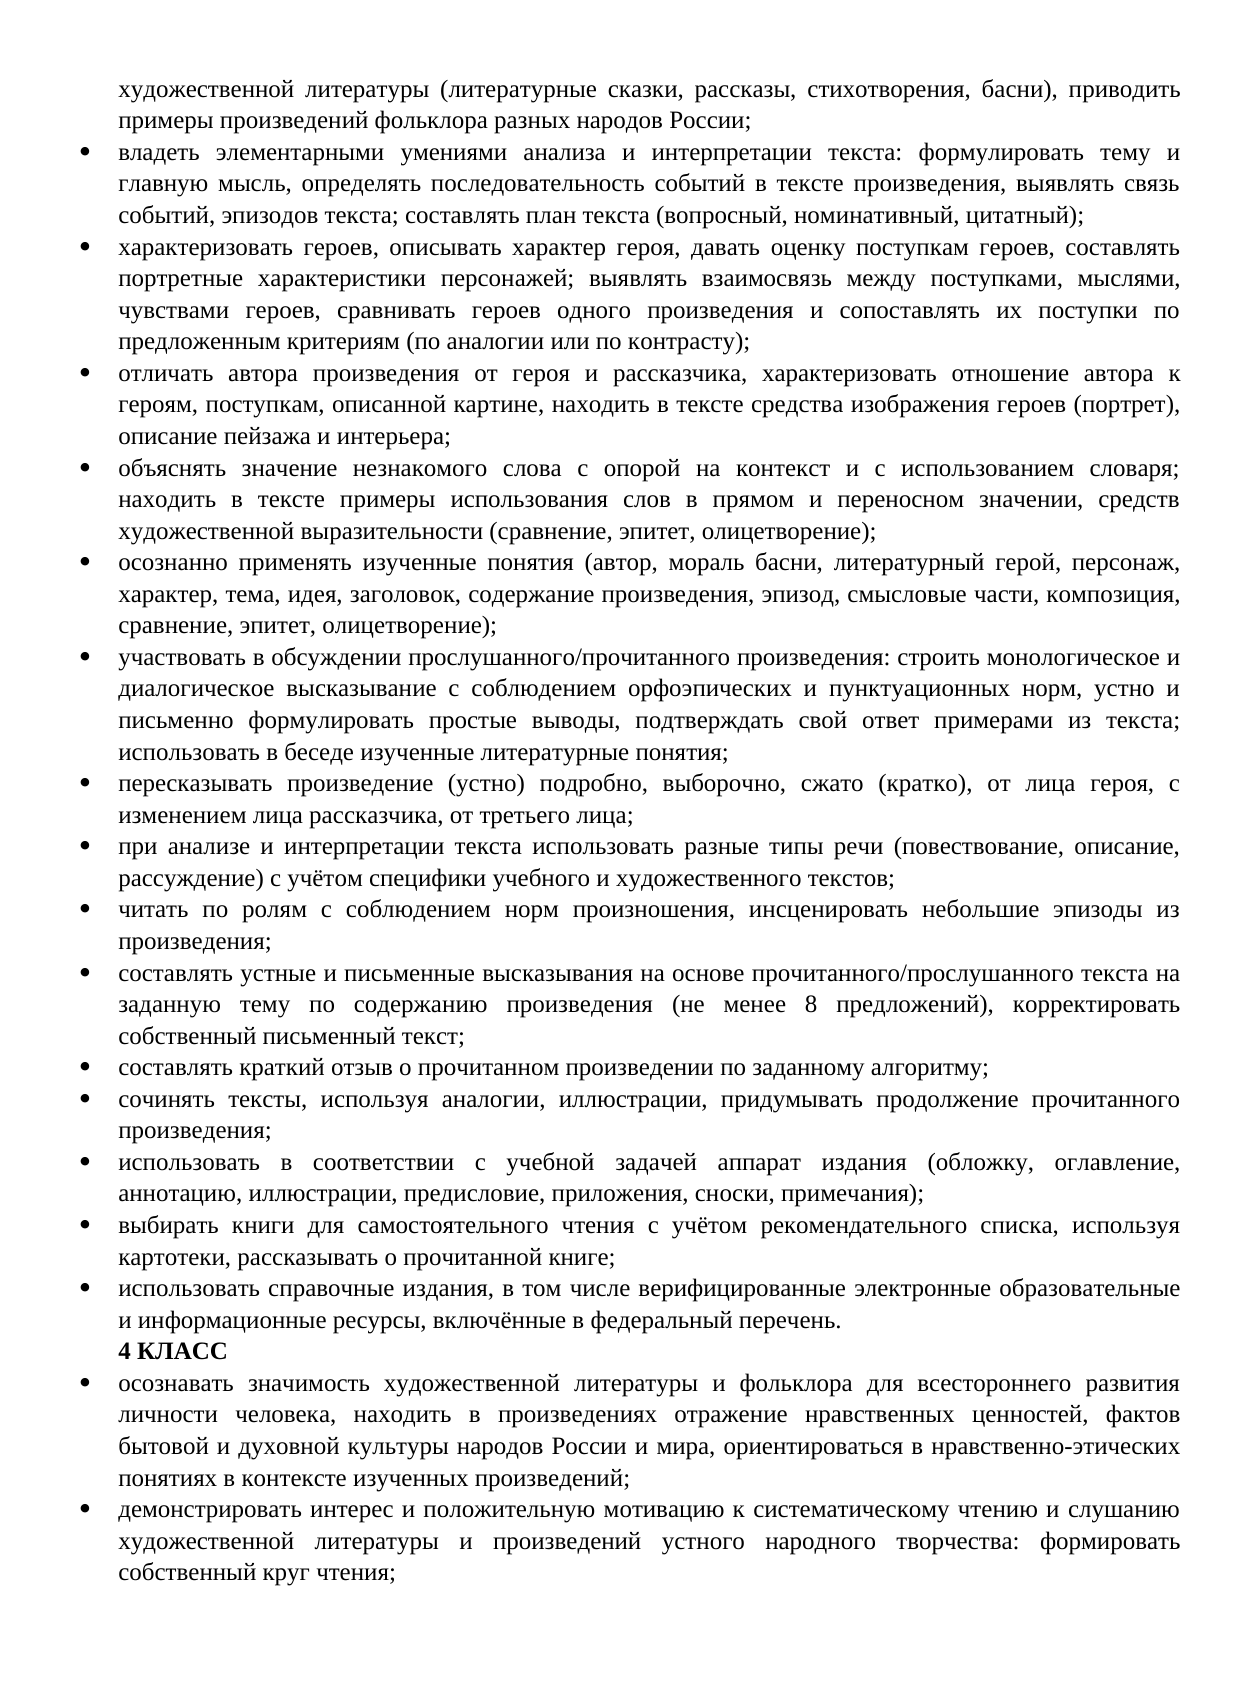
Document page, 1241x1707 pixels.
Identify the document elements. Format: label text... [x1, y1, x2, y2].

list осознавать значимость художественной литературы и фольклора для всестороннего развития личности человека, находить в произведениях отражение нравственных ценностей, фактов бытовой и духовной культуры народов России и мира, ориентироваться в нравственно-этических понятиях в контексте изученных произведений; [81, 1368, 1181, 1491]
list владеть элементарными умениями анализа и интерпретации текста: формулировать тему и главную мысль, определять последовательность событий в тексте произведения, выявлять связь событий, эпизодов текста; составлять план текста (вопросный, номинативный, цитатный); [81, 137, 1181, 229]
list отличать автора произведения от героя и рассказчика, характеризовать отношение автора к героям, поступкам, описанной картине, находить в тексте средства изображения героев (портрет), описание пейзажа и интерьера; [81, 358, 1181, 450]
list выбирать книги для самостоятельного чтения с учётом рекомендательного списка, используя картотеки, рассказывать о прочитанной книге; [81, 1210, 1181, 1270]
list читать по ролям с соблюдением норм произношения, инсценировать небольшие эпизоды из произведения; [81, 894, 1181, 955]
list составлять краткий отзыв о прочитанном произведении по заданному алгоритму; [81, 1052, 1181, 1081]
list участвовать в обсуждении прослушанного/прочитанного произведения: строить монологическое и диалогическое высказывание с соблюдением орфоэпических и пунктуационных норм, устно и письменно формулировать простые выводы, подтверждать свой ответ примерами из текста; использовать в беседе изученные литературные понятия; [81, 642, 1181, 765]
list объяснять значение незнакомого слова с опорой на контекст и с использованием словаря; находить в тексте примеры использования слов в прямом и переносном значении, средств художественной выразительности (сравнение, эпитет, олицетворение); [81, 453, 1181, 544]
list характеризовать героев, описывать характер героя, давать оценку поступкам героев, составлять портретные характеристики персонажей; выявлять взаимосвязь между поступками, мыслями, чувствами героев, сравнивать героев одного произведения и сопоставлять их поступки по предложенным критериям (по аналогии или по контрасту); [81, 232, 1181, 355]
list использовать в соответствии с учебной задачей аппарат издания (обложку, оглавление, аннотацию, иллюстрации, предисловие, приложения, сноски, примечания); [81, 1147, 1181, 1207]
list при анализе и интерпретации текста использовать разные типы речи (повествование, описание, рассуждение) с учётом специфики учебного и художественного текстов; [81, 831, 1181, 892]
text 4 КЛАСС [118, 1336, 1181, 1365]
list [81, 74, 1181, 134]
list составлять устные и письменные высказывания на основе прочитанного/прослушанного текста на заданную тему по содержанию произведения (не менее 8 предложений), корректировать собственный письменный текст; [81, 958, 1181, 1049]
list пересказывать произведение (устно) подробно, выборочно, сжато (кратко), от лица героя, с изменением лица рассказчика, от третьего лица; [81, 768, 1181, 828]
list сочинять тексты, используя аналогии, иллюстрации, придумывать продолжение прочитанного произведения; [81, 1084, 1181, 1144]
list осознанно применять изученные понятия (автор, мораль басни, литературный герой, персонаж, характер, тема, идея, заголовок, содержание произведения, эпизод, смысловые части, композиция, сравнение, эпитет, олицетворение); [81, 547, 1181, 639]
list демонстрировать интерес и положительную мотивацию к систематическому чтению и слушанию художественной литературы и произведений устного народного творчества: формировать собственный круг чтения; [81, 1494, 1181, 1586]
list использовать справочные издания, в том числе верифицированные электронные образовательные и информационные ресурсы, включённые в федеральный перечень. [81, 1273, 1181, 1333]
